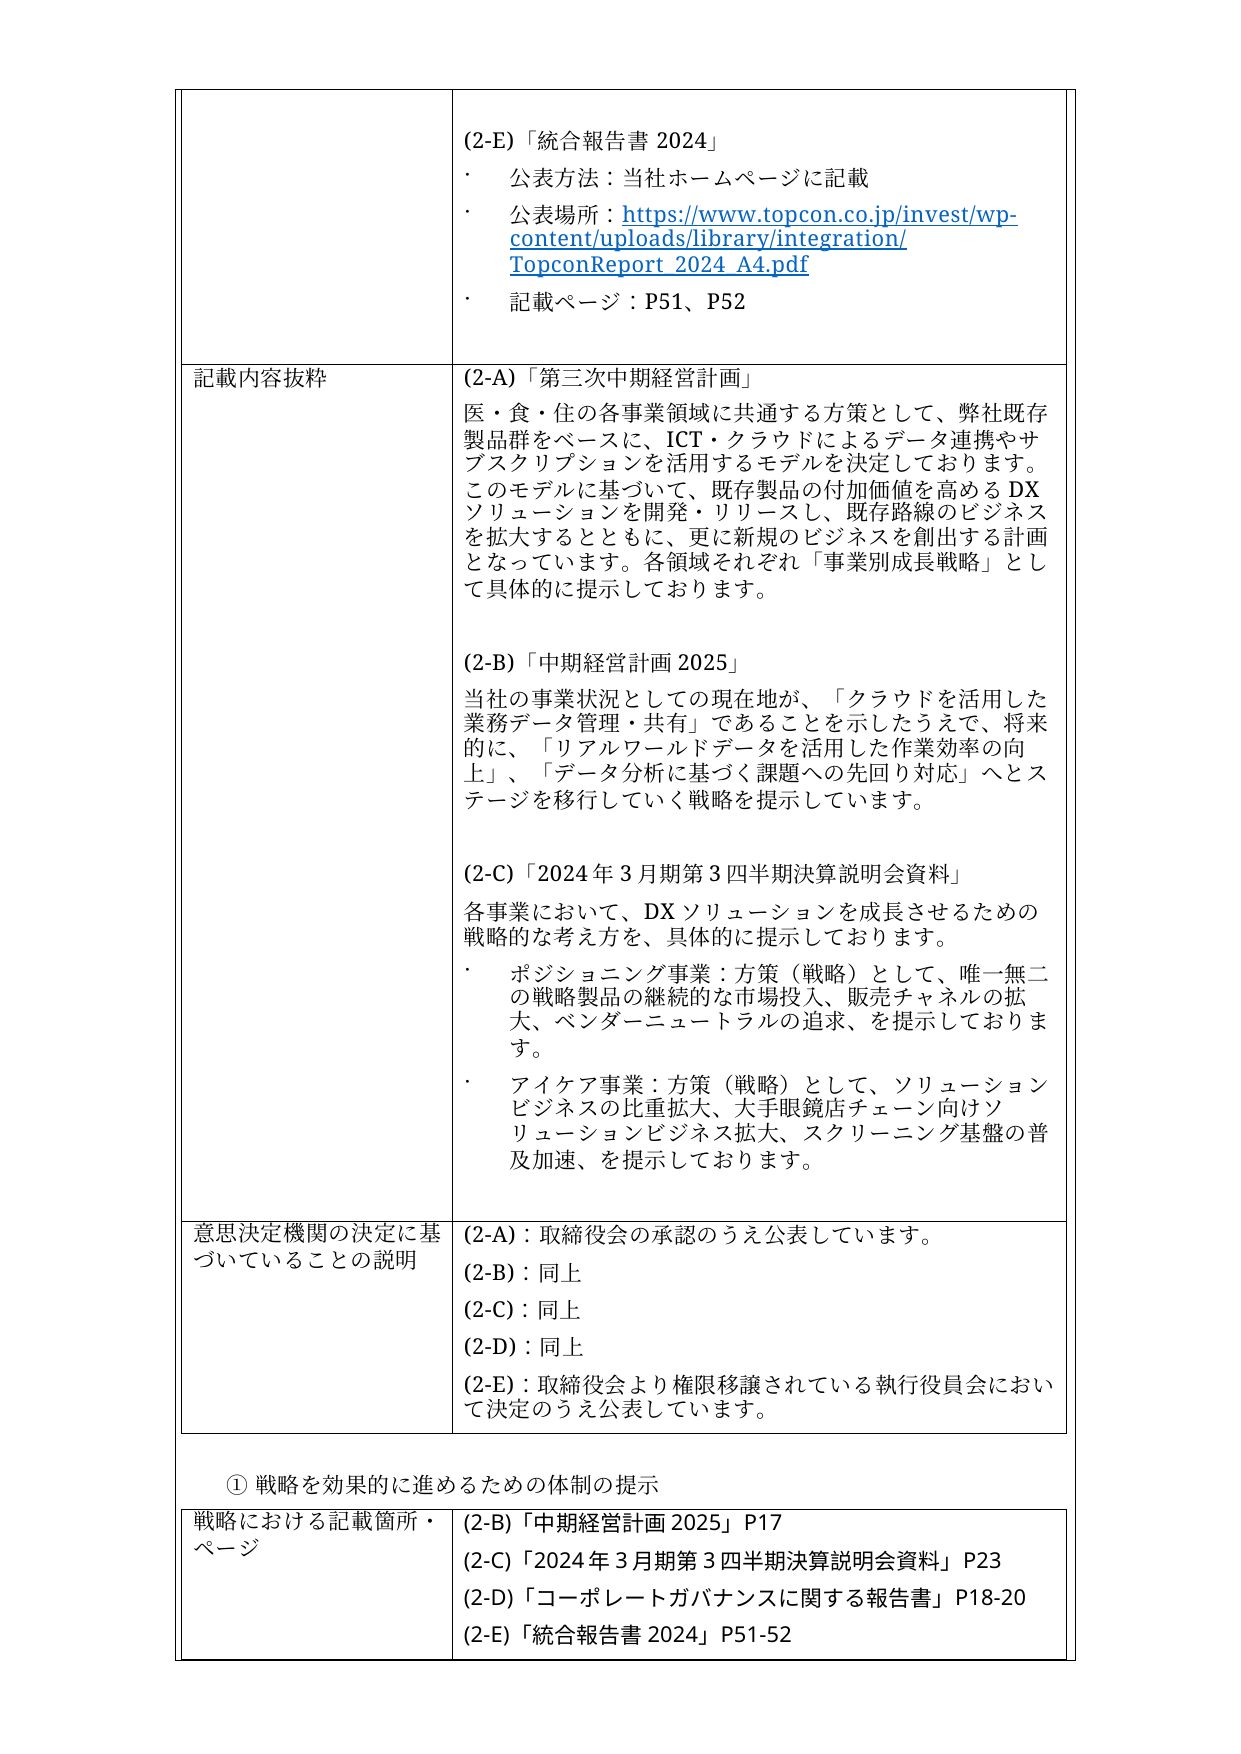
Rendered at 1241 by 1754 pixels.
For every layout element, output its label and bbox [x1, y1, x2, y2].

table_cell [176, 90, 1075, 1660]
